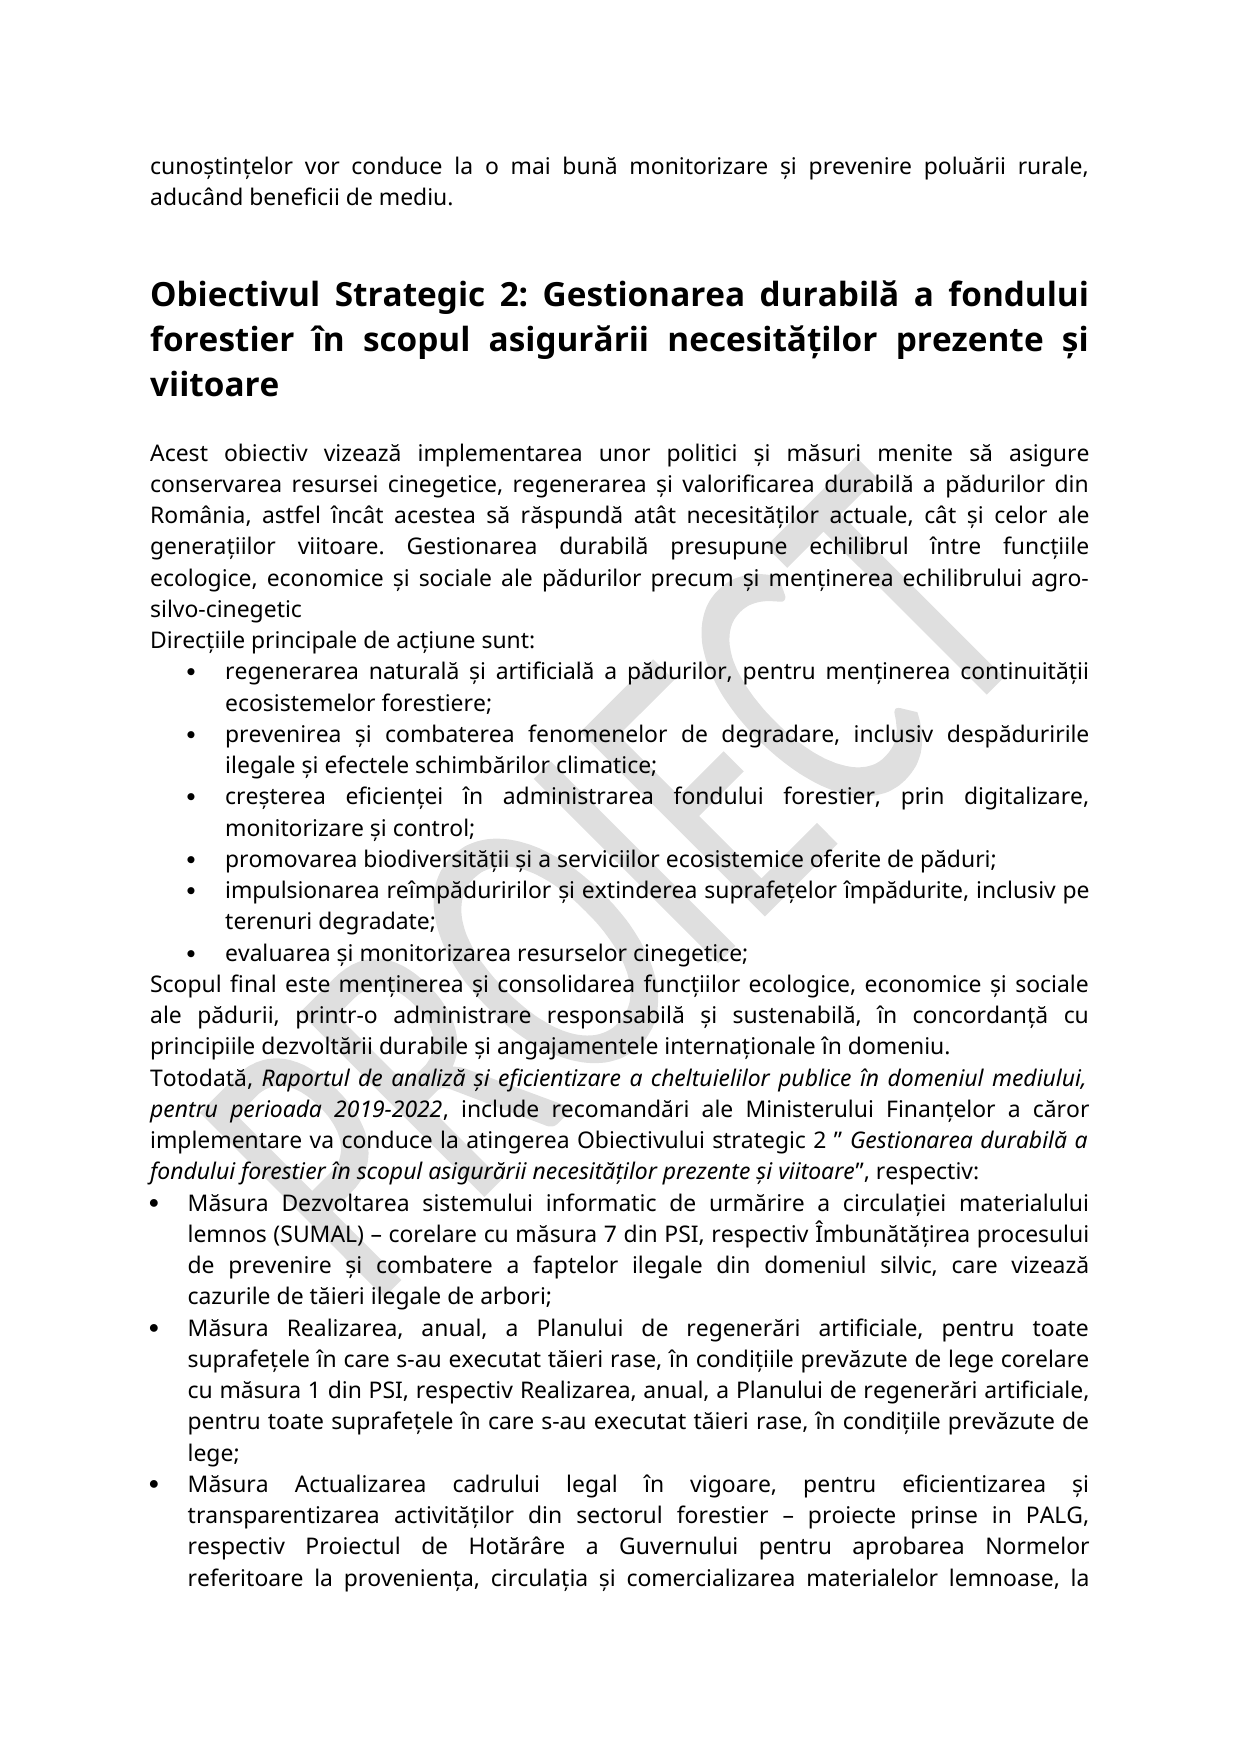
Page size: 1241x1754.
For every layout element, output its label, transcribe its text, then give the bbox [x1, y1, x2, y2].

text Direcțiile principale de acțiune sunt: [150, 624, 1090, 655]
list Măsura Realizarea, anual, a Planului de regenerări artificiale, pentru toate suprafețele în care s-au executat tăieri rase, în condițiile prevăzute de lege corelare cu măsura 1 din PSI, respectiv Realizarea, anual, a Planului de regenerări artificiale, pentru toate suprafețele în care s-au executat tăieri rase, în condițiile prevăzute de lege; [150, 1311, 1090, 1468]
list creșterea eficienței în administrarea fondului forestier, prin digitalizare, monitorizare și control; [187, 780, 1090, 843]
text Scopul final este menținerea și consolidarea funcțiilor ecologice, economice și sociale ale pădurii, printr-o administrare responsabilă și sustenabilă, în concordanță cu principiile dezvoltării durabile și angajamentele internaționale în domeniu. [150, 968, 1090, 1061]
list prevenirea și combaterea fenomenelor de degradare, inclusiv despăduririle ilegale și efectele schimbărilor climatice; [187, 718, 1090, 780]
text Totodată, Raportul de analiză și eficientizare a cheltuielilor publice în domeniul mediului, pentru perioada 2019-2022, include recomandări ale Ministerului Finanțelor a căror implementare va conduce la atingerea Obiectivului strategic 2 ” Gestionarea durabilă a fondului forestier în scopul asigurării necesităților prezente și viitoare”, respectiv: [150, 1061, 1090, 1186]
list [150, 1468, 1090, 1593]
list Măsura Dezvoltarea sistemului informatic de urmărire a circulației materialului lemnos (SUMAL) – corelare cu măsura 7 din PSI, respectiv Îmbunătățirea procesului de prevenire și combatere a faptelor ilegale din domeniul silvic, care vizează cazurile de tăieri ilegale de arbori; [150, 1186, 1090, 1311]
list regenerarea naturală și artificială a pădurilor, pentru menținerea continuității ecosistemelor forestiere; [187, 655, 1090, 718]
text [150, 150, 1090, 212]
list promovarea biodiversității și a serviciilor ecosistemice oferite de păduri; [187, 843, 1090, 874]
list evaluarea și monitorizarea resurselor cinegetice; [187, 936, 1090, 968]
list impulsionarea reîmpăduririlor și extinderea suprafețelor împădurite, inclusiv pe terenuri degradate; [187, 874, 1090, 936]
text Obiectivul Strategic 2: Gestionarea durabilă a fondului forestier în scopul asigurării necesităților prezente și viitoare [150, 270, 1090, 407]
text Acest obiectiv vizează implementarea unor politici și măsuri menite să asigure conservarea resursei cinegetice, regenerarea și valorificarea durabilă a pădurilor din România, astfel încât acestea să răspundă atât necesităților actuale, cât și celor ale generațiilor viitoare. Gestionarea durabilă presupune echilibrul între funcțiile ecologice, economice și sociale ale pădurilor precum și menținerea echilibrului agro-silvo-cinegetic [150, 436, 1090, 624]
